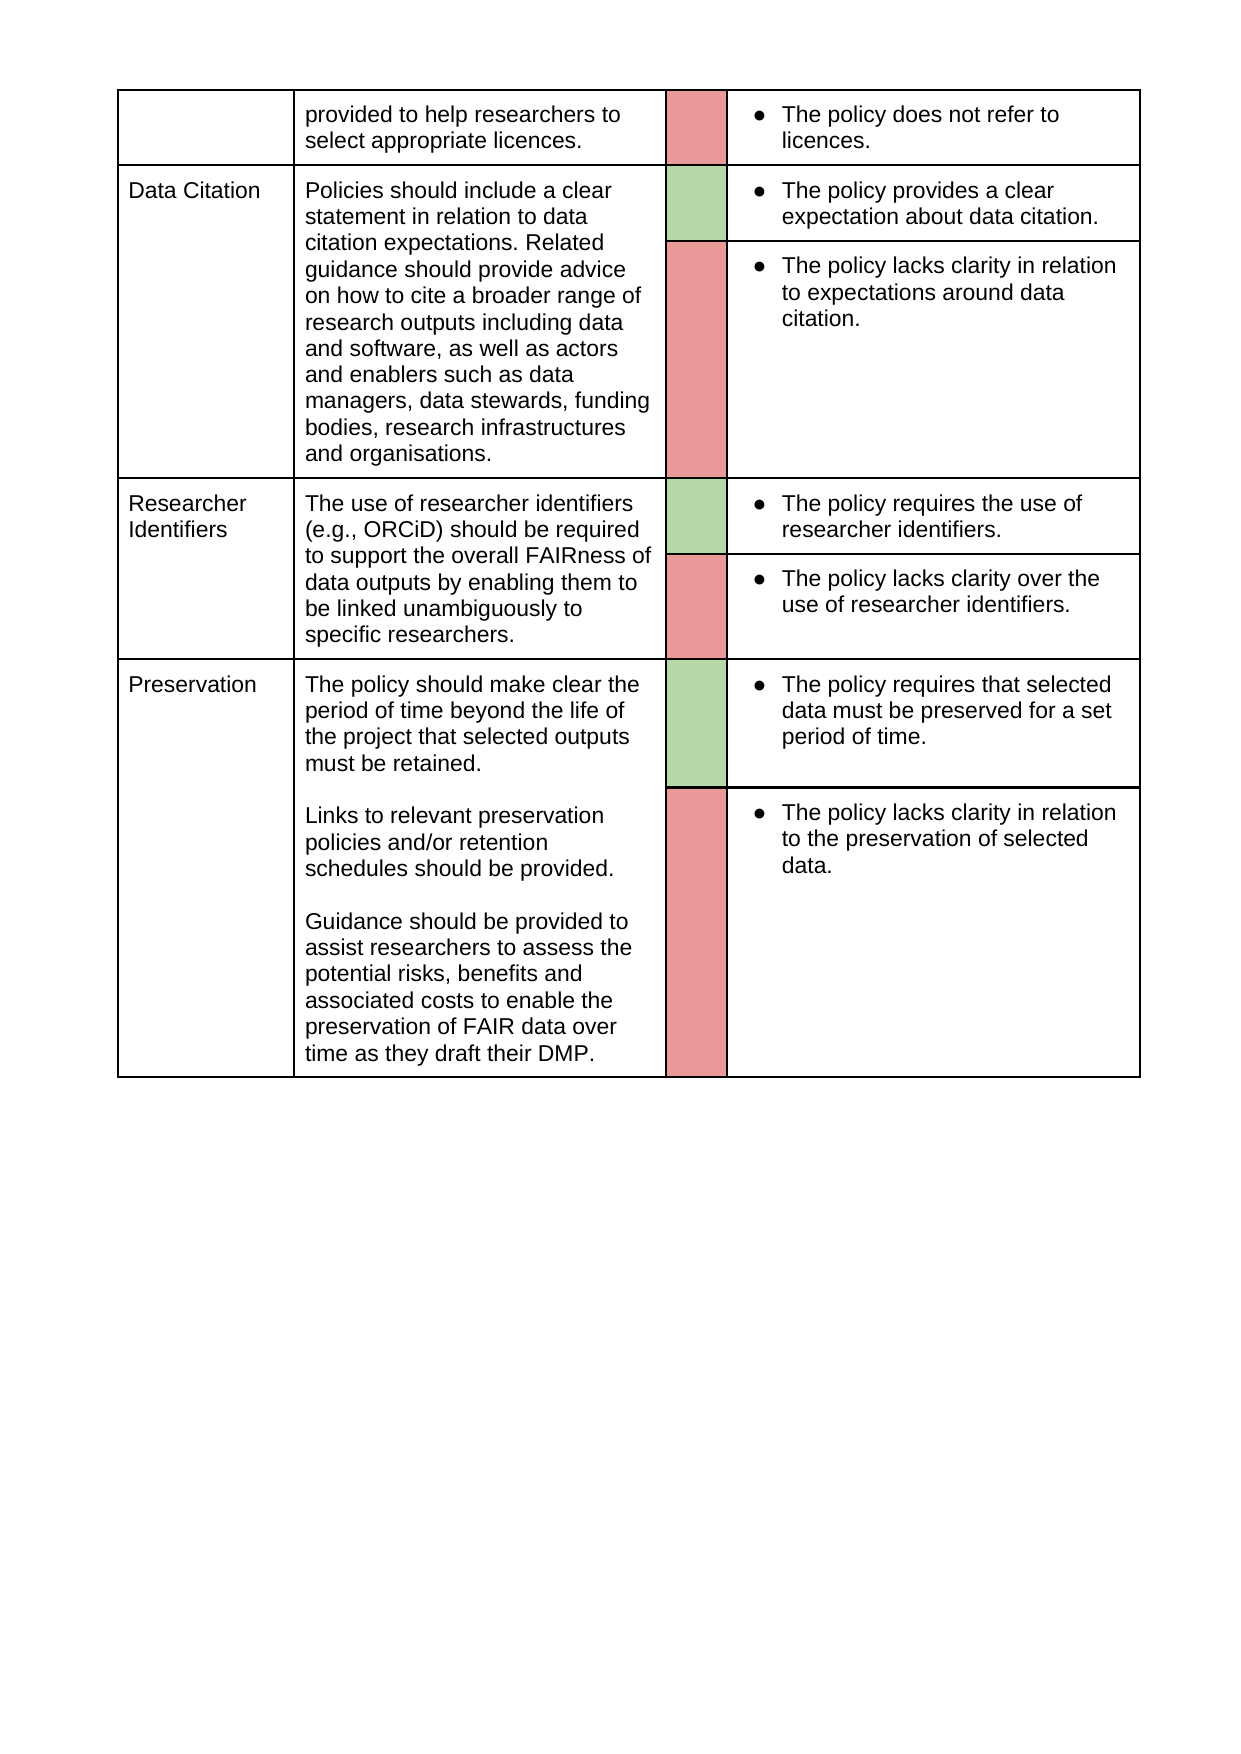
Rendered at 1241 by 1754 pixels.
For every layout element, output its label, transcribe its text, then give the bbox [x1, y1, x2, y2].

table_cell The policy provides a clear expectation about data citation. [728, 166, 1139, 240]
table_cell Policies should include a clear statement in relation to data citation expectations. Related guidance should provide advice on how to cite a broader range of research outputs including data and software, as well as actors and enablers such as data managers, data stewards, funding bodies, research infrastructures and organisations. [295, 166, 665, 477]
table_cell The policy lacks clarity in relation to expectations around data citation. [728, 242, 1139, 477]
table_cell [667, 91, 726, 164]
table_cell The policy does not refer to licences. [728, 91, 1139, 164]
table_cell [667, 166, 726, 240]
table_cell The policy requires that selected data must be preserved for a set period of time. [728, 660, 1139, 786]
table_cell Data Citation [119, 166, 293, 477]
table_cell [667, 789, 726, 1076]
table_cell The policy lacks clarity in relation to the preservation of selected data. [728, 789, 1139, 1076]
table_cell The policy should make clear the period of time beyond the life of the project that selected outputs must be retained. Links to relevant preservation policies and/or retention schedules should be provided. Guidance should be provided to assist researchers to assess the potential risks, benefits and associated costs to enable the preservation of FAIR data over time as they draft their DMP. [295, 660, 665, 1076]
table_cell Researcher Identifiers [119, 479, 293, 658]
table_cell Preservation [119, 660, 293, 1076]
table_cell [667, 242, 726, 477]
table_cell The policy requires the use of researcher identifiers. [728, 479, 1139, 553]
table_cell The policy lacks clarity over the use of researcher identifiers. [728, 555, 1139, 658]
table_cell [667, 479, 726, 553]
table_cell The use of researcher identifiers (e.g., ORCiD) should be required to support the overall FAIRness of data outputs by enabling them to be linked unambiguously to specific researchers. [295, 479, 665, 658]
table_cell [667, 660, 726, 786]
table_cell [667, 555, 726, 658]
